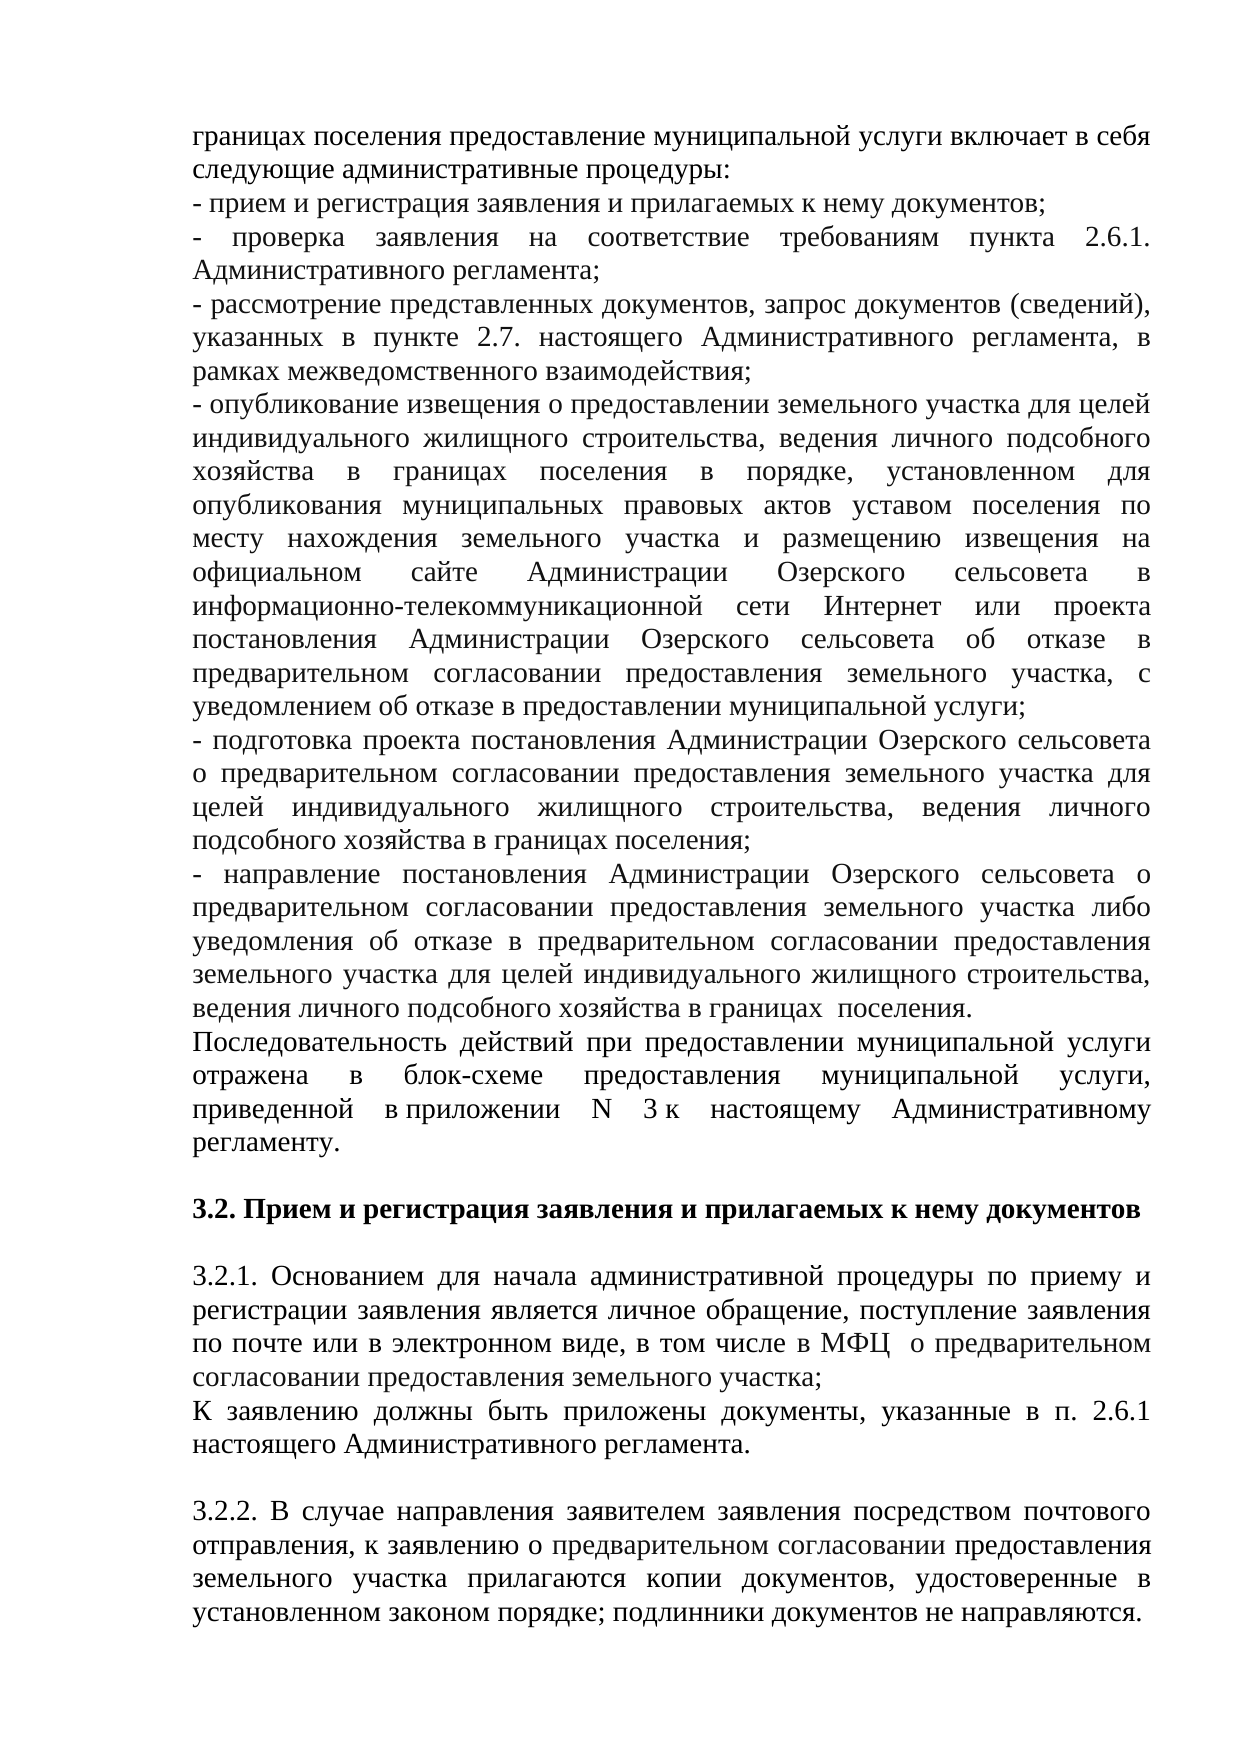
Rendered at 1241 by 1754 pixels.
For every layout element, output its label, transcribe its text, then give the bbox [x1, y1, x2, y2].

text - подготовка проекта постановления Администрации Озерского сельсовета о предварительном согласовании предоставления земельного участка для целей индивидуального жилищного строительства, ведения личного подсобного хозяйства в границах поселения; [192, 722, 1152, 856]
text - проверка заявления на соответствие требованиям пункта 2.6.1. Административного регламента; [192, 219, 1152, 286]
text 3.2. Прием и регистрация заявления и прилагаемых к нему документов [192, 1191, 1152, 1225]
text - рассмотрение представленных документов, запрос документов (сведений), указанных в пункте 2.7. настоящего Административного регламента, в рамках межведомственного взаимодействия; [192, 286, 1152, 386]
text К заявлению должны быть приложены документы, указанные в п. 2.6.1 настоящего Административного регламента. [192, 1393, 1152, 1460]
text - направление постановления Администрации Озерского сельсовета о предварительном согласовании предоставления земельного участка либо уведомления об отказе в предварительном согласовании предоставления земельного участка для целей индивидуального жилищного строительства, ведения личного подсобного хозяйства в границах поселения. [192, 856, 1152, 1024]
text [192, 118, 1152, 185]
text Последовательность действий при предоставлении муниципальной услуги отражена в блок-схеме предоставления муниципальной услуги, приведенной в приложении N 3 к настоящему Административному регламенту. [192, 1024, 1152, 1158]
text - опубликование извещения о предоставлении земельного участка для целей индивидуального жилищного строительства, ведения личного подсобного хозяйства в границах поселения в порядке, установленном для опубликования муниципальных правовых актов уставом поселения по месту нахождения земельного участка и размещению извещения на официальном сайте Администрации Озерского сельсовета в информационно-телекоммуникационной сети Интернет или проекта постановления Администрации Озерского сельсовета об отказе в предварительном согласовании предоставления земельного участка, с уведомлением об отказе в предоставлении муниципальной услуги; [192, 386, 1152, 722]
text 3.2.2. В случае направления заявителем заявления посредством почтового отправления, к заявлению о предварительном согласовании предоставления земельного участка прилагаются копии документов, удостоверенные в установленном законом порядке; подлинники документов не направляются. [192, 1493, 1152, 1627]
text 3.2.1. Основанием для начала административной процедуры по приему и регистрации заявления является личное обращение, поступление заявления по почте или в электронном виде, в том числе в МФЦ о предварительном согласовании предоставления земельного участка; [192, 1258, 1152, 1393]
text - прием и регистрация заявления и прилагаемых к нему документов; [192, 185, 1152, 219]
